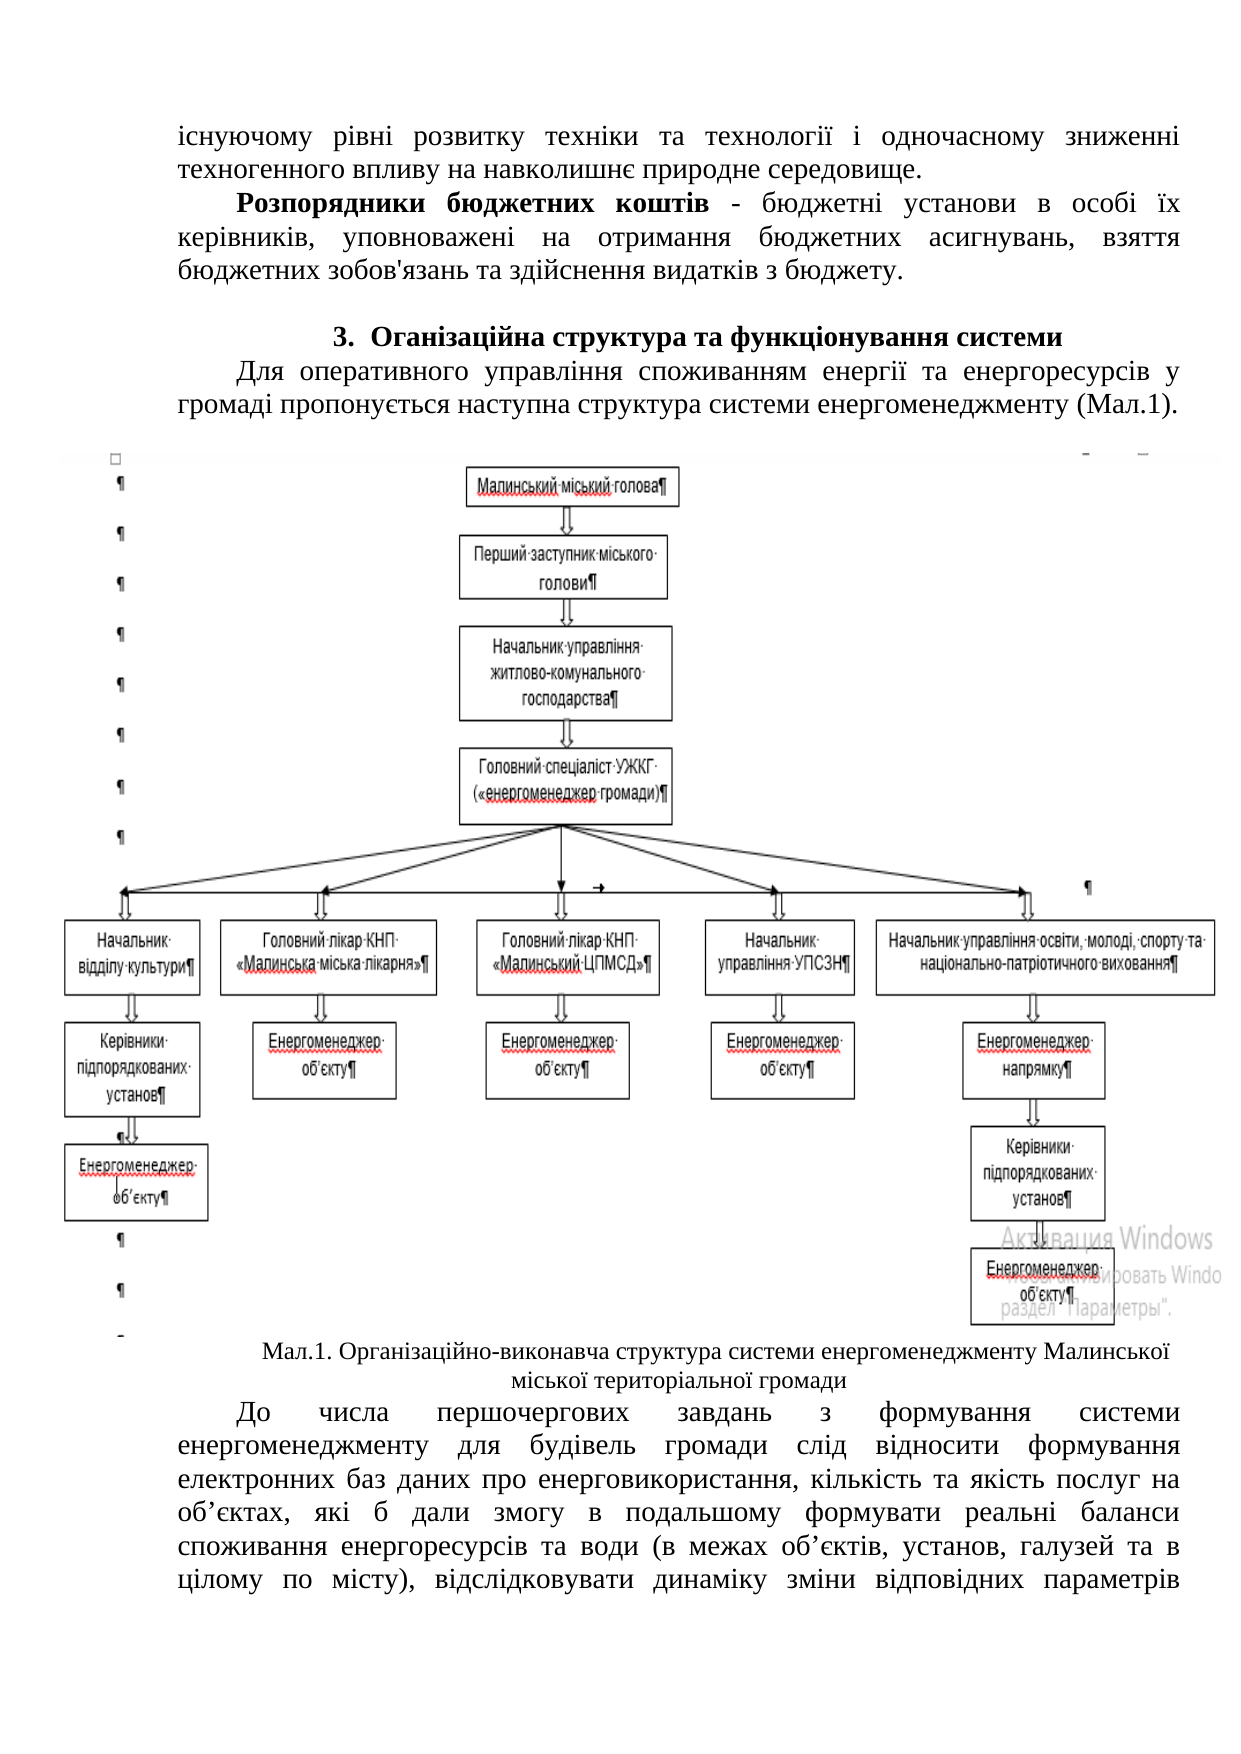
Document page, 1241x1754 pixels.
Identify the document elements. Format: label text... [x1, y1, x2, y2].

picture [59, 453, 1222, 1337]
text Для оперативного управління споживанням енергії та енергоресурсів у громаді пропонується наступна структура системи енергоменеджменту (Мал.1). [177, 353, 1181, 420]
list Оганізаційна структура та функціонування системи [215, 319, 1181, 353]
text Розпорядники бюджетних коштів - бюджетні установи в особі їх керівників, уповноважені на отримання бюджетних асигнувань, взяття бюджетних зобов'язань та здійснення видатків з бюджету. [177, 185, 1181, 286]
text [177, 1394, 1181, 1595]
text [177, 118, 1181, 185]
text Мал.1. Організаційно-виконавча структура системи енергоменеджменту Малинської міської територіальної громади [177, 1337, 1181, 1394]
